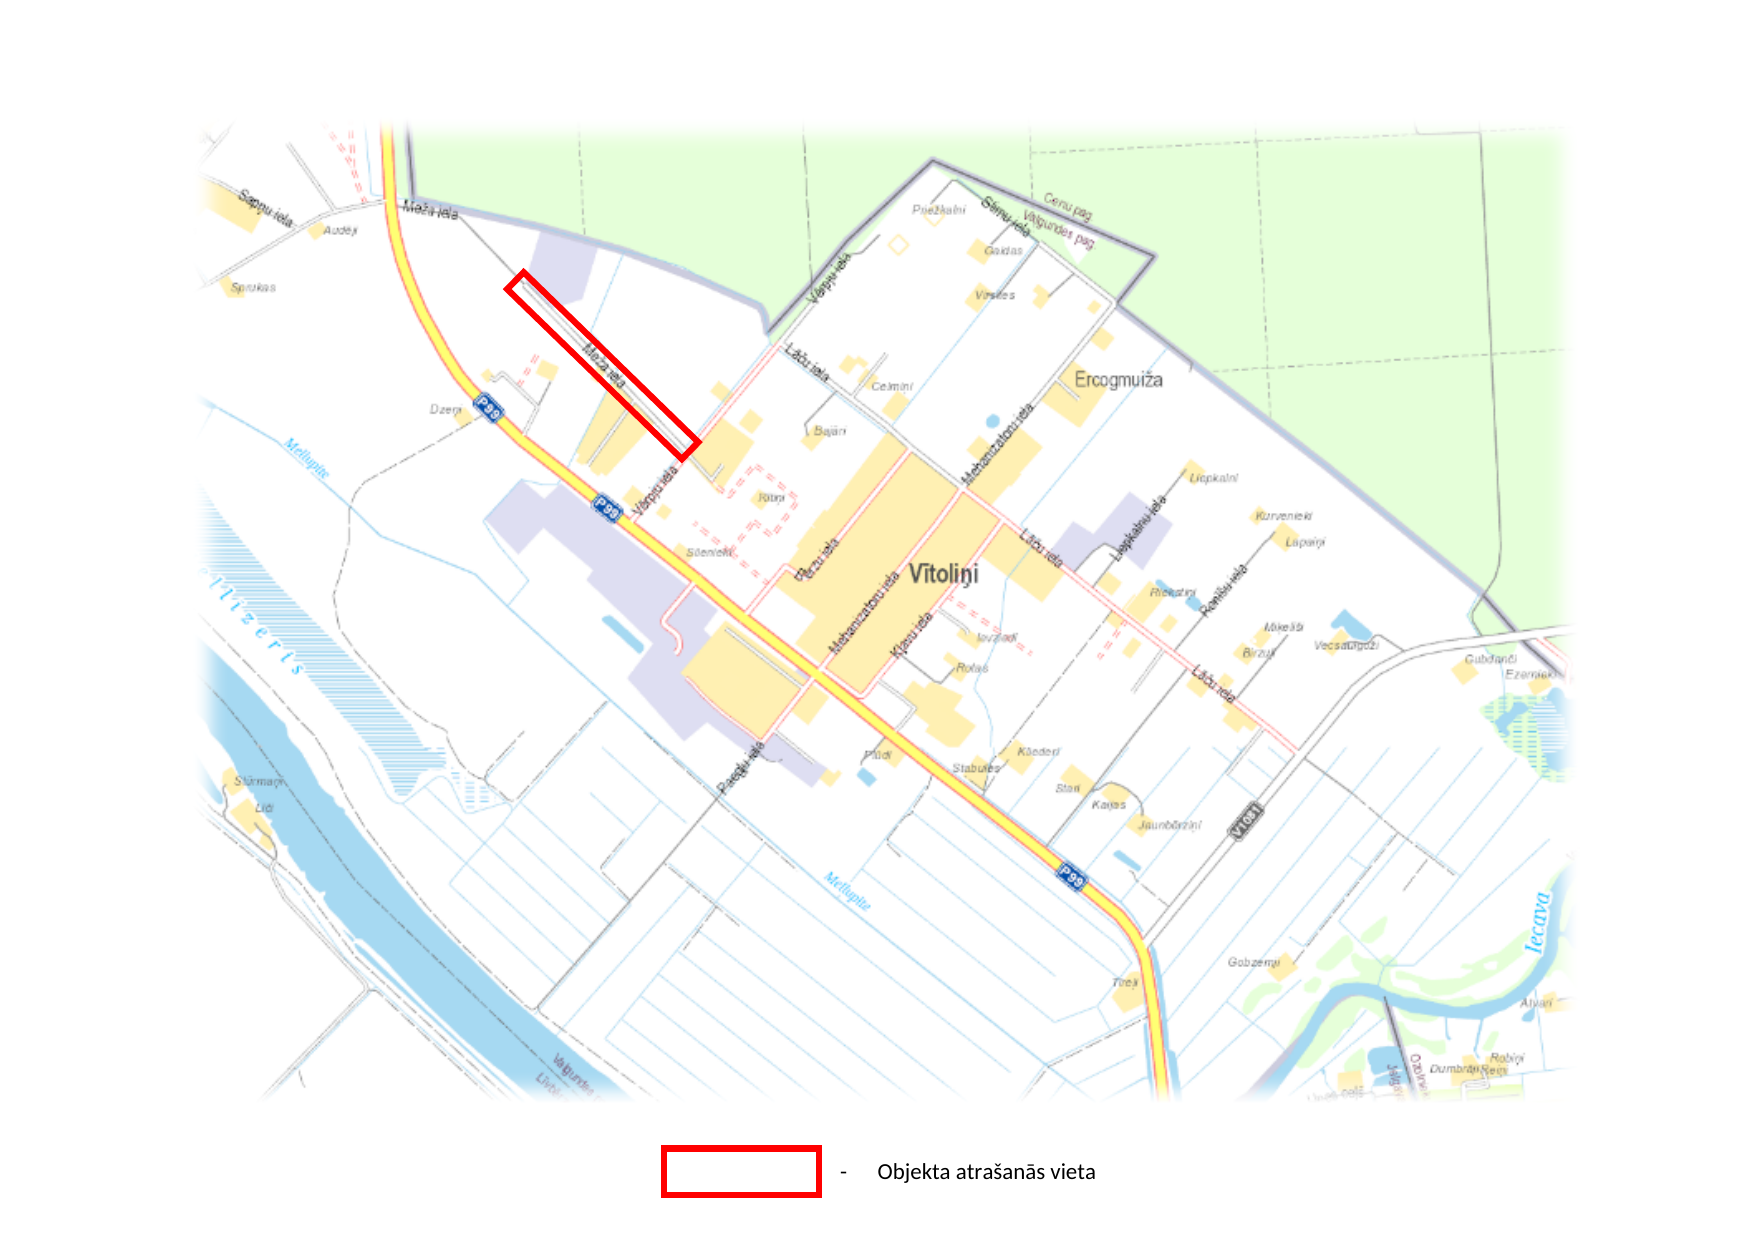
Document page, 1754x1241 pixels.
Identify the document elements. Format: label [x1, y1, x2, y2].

picture [223, 147, 1550, 1078]
